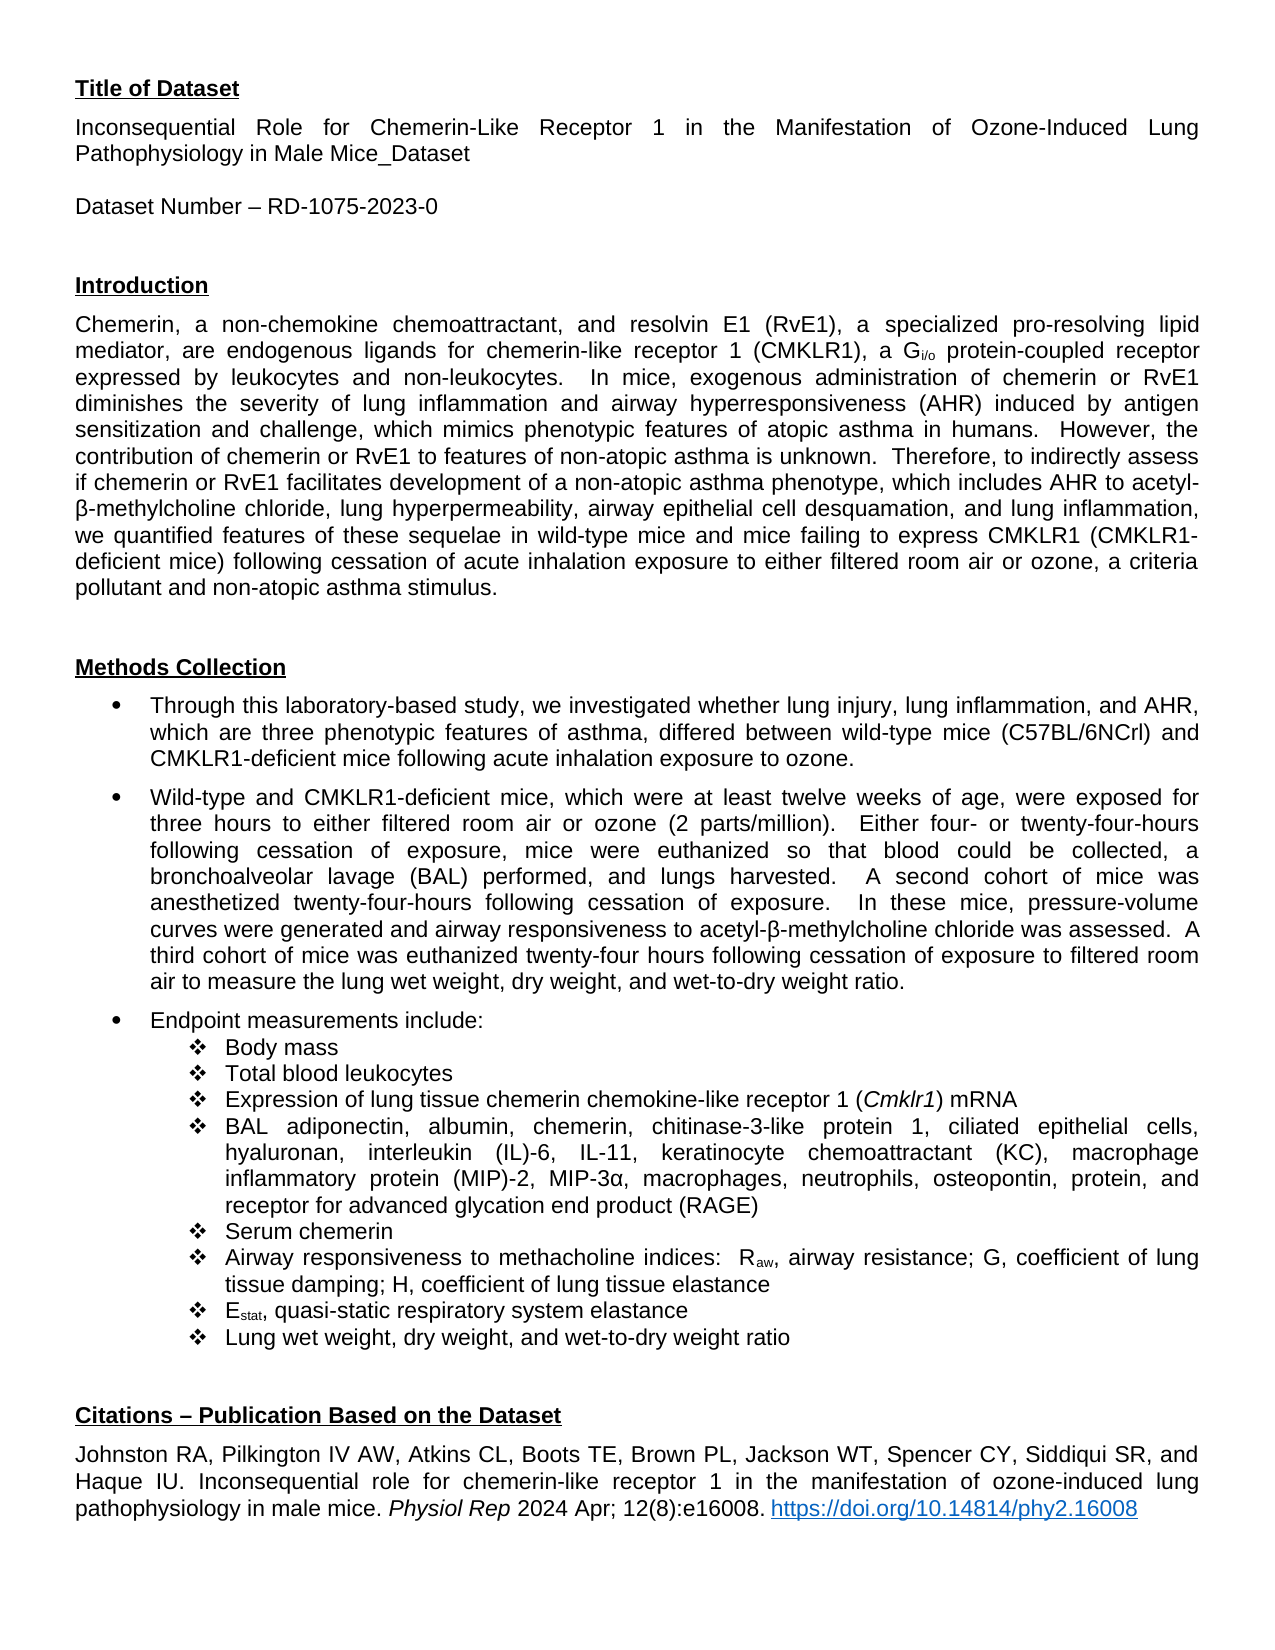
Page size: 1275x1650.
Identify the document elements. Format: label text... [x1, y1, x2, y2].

text Methods Collection [75, 653, 1200, 680]
list Body mass [187, 1033, 1200, 1060]
list Total blood leukocytes [187, 1060, 1200, 1086]
list BAL adiponectin, albumin, chemerin, chitinase-3-like protein 1, ciliated epithelial cells, hyaluronan, interleukin (IL)-6, IL-11, keratinocyte chemoattractant (KC), macrophage inflammatory protein (MIP)-2, MIP-3α, macrophages, neutrophils, osteopontin, protein, and receptor for advanced glycation end product (RAGE) [187, 1113, 1200, 1218]
list Wild-type and CMKLR1-deficient mice, which were at least twelve weeks of age, were exposed for three hours to either filtered room air or ozone (2 parts/million). Either four- or twenty-four-hours following cessation of exposure, mice were euthanized so that blood could be collected, a bronchoalveolar lavage (BAL) performed, and lungs harvested. A second cohort of mice was anesthetized twenty-four-hours following cessation of exposure. In these mice, pressure-volume curves were generated and airway responsiveness to acetyl-β-methylcholine chloride was assessed. A third cohort of mice was euthanized twenty-four hours following cessation of exposure to filtered room air to measure the lung wet weight, dry weight, and wet-to-dry weight ratio. [112, 784, 1200, 995]
text Chemerin, a non-chemokine chemoattractant, and resolvin E1 (RvE1), a specialized pro-resolving lipid mediator, are endogenous ligands for chemerin-like receptor 1 (CMKLR1), a Gi/o protein-coupled receptor expressed by leukocytes and non-leukocytes. In mice, exogenous administration of chemerin or RvE1 diminishes the severity of lung inflammation and airway hyperresponsiveness (AHR) induced by antigen sensitization and challenge, which mimics phenotypic features of atopic asthma in humans. However, the contribution of chemerin or RvE1 to features of non-atopic asthma is unknown. Therefore, to indirectly assess if chemerin or RvE1 facilitates development of a non-atopic asthma phenotype, which includes AHR to acetyl-β-methylcholine chloride, lung hyperpermeability, airway epithelial cell desquamation, and lung inflammation, we quantified features of these sequelae in wild-type mice and mice failing to express CMKLR1 (CMKLR1-deficient mice) following cessation of acute inhalation exposure to either filtered room air or ozone, a criteria pollutant and non-atopic asthma stimulus. [75, 311, 1200, 601]
text Johnston RA, Pilkington IV AW, Atkins CL, Boots TE, Brown PL, Jackson WT, Spencer CY, Siddiqui SR, and Haque IU. Inconsequential role for chemerin-like receptor 1 in the manifestation of ozone-induced lung pathophysiology in male mice. Physiol Rep 2024 Apr; 12(8):e16008. https://doi.org/10.14814/phy2.16008 [75, 1441, 1200, 1522]
text Inconsequential Role for Chemerin-Like Receptor 1 in the Manifestation of Ozone-Induced Lung Pathophysiology in Male Mice_Dataset [75, 114, 1200, 167]
list Lung wet weight, dry weight, and wet-to-dry weight ratio [187, 1323, 1200, 1350]
list Serum chemerin [187, 1218, 1200, 1244]
text Citations – Publication Based on the Dataset [75, 1402, 1200, 1429]
list Estat, quasi-static respiratory system elastance [187, 1297, 1200, 1323]
list Airway responsiveness to methacholine indices: Raw, airway resistance; G, coefficient of lung tissue damping; H, coefficient of lung tissue elastance [187, 1244, 1200, 1297]
text Title of Dataset [75, 75, 1200, 101]
list Through this laboratory-based study, we investigated whether lung injury, lung inflammation, and AHR, which are three phenotypic features of asthma, differed between wild-type mice (C57BL/6NCrl) and CMKLR1-deficient mice following acute inhalation exposure to ozone. [112, 692, 1200, 771]
list Endpoint measurements include: [112, 1007, 1200, 1033]
text Dataset Number – RD-1075-2023-0 [75, 193, 1200, 219]
text Introduction [75, 272, 1200, 298]
list Expression of lung tissue chemerin chemokine-like receptor 1 (Cmklr1) mRNA [187, 1086, 1200, 1113]
